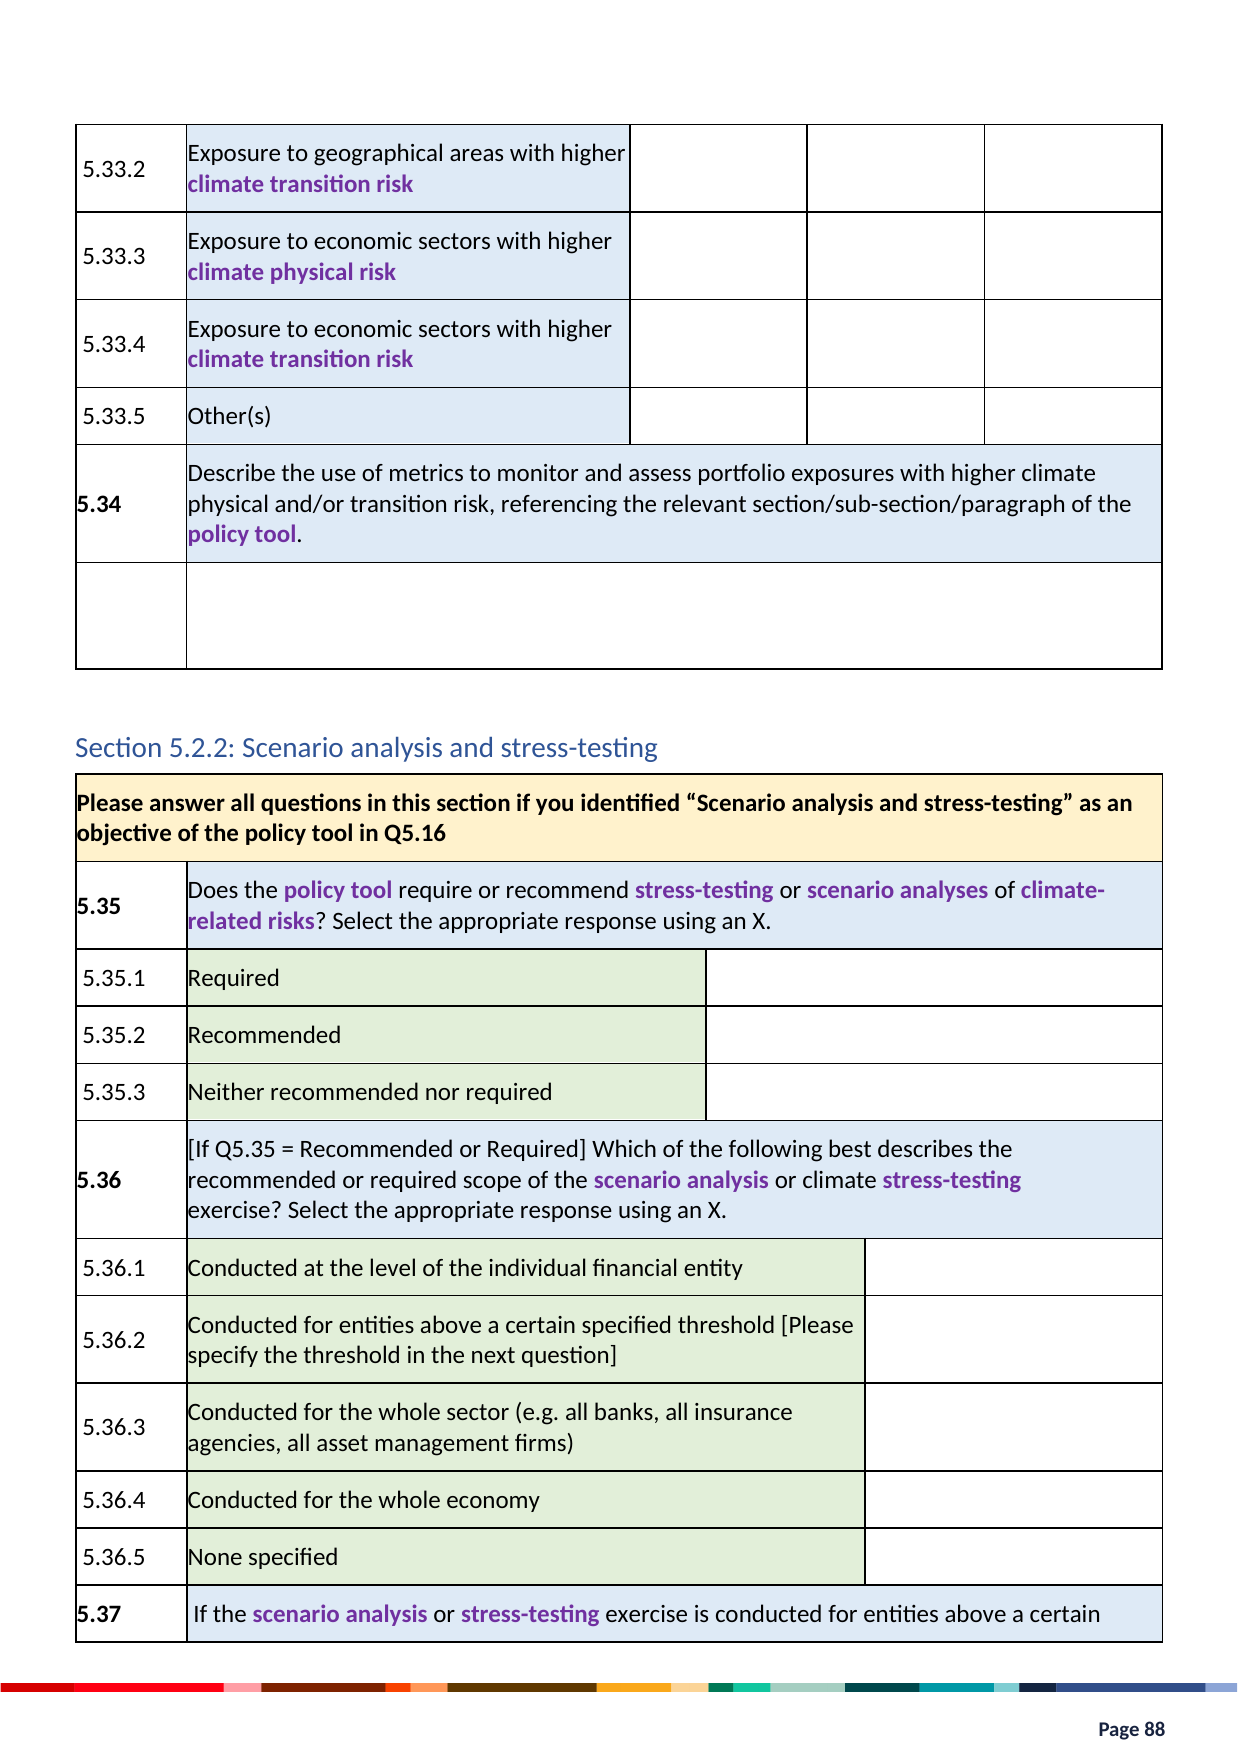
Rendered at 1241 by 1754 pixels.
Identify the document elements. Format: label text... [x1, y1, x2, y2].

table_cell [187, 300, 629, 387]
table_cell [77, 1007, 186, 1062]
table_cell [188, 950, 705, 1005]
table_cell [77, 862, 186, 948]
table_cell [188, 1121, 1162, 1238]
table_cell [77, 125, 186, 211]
subtitle Section 5.2.2: Scenario analysis and stress-testing [75, 729, 1165, 765]
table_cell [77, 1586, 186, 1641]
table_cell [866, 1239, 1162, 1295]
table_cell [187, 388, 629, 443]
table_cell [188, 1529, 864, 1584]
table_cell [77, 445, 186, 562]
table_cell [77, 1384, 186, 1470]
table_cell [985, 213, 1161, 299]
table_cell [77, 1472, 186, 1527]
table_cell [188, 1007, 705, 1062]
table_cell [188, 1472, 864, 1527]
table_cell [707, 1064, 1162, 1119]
picture [0, 1683, 1236, 1692]
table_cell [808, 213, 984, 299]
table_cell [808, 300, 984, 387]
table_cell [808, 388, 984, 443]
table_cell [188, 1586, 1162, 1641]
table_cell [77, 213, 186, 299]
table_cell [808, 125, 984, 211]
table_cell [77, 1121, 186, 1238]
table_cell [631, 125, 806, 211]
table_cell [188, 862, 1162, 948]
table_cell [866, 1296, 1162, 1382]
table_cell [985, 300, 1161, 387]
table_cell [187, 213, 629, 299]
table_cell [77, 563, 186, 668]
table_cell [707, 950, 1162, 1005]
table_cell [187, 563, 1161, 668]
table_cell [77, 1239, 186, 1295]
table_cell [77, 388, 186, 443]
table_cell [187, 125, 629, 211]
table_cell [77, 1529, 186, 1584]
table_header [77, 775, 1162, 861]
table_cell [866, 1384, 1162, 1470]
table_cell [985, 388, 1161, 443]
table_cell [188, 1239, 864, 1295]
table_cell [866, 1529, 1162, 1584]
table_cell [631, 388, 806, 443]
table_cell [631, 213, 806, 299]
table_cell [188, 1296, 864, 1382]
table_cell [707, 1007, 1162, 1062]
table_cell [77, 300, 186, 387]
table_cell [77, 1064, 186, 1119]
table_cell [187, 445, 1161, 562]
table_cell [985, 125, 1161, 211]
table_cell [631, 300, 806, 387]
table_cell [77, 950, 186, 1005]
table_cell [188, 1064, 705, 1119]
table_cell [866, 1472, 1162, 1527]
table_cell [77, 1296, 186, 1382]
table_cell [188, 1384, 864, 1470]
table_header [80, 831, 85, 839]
